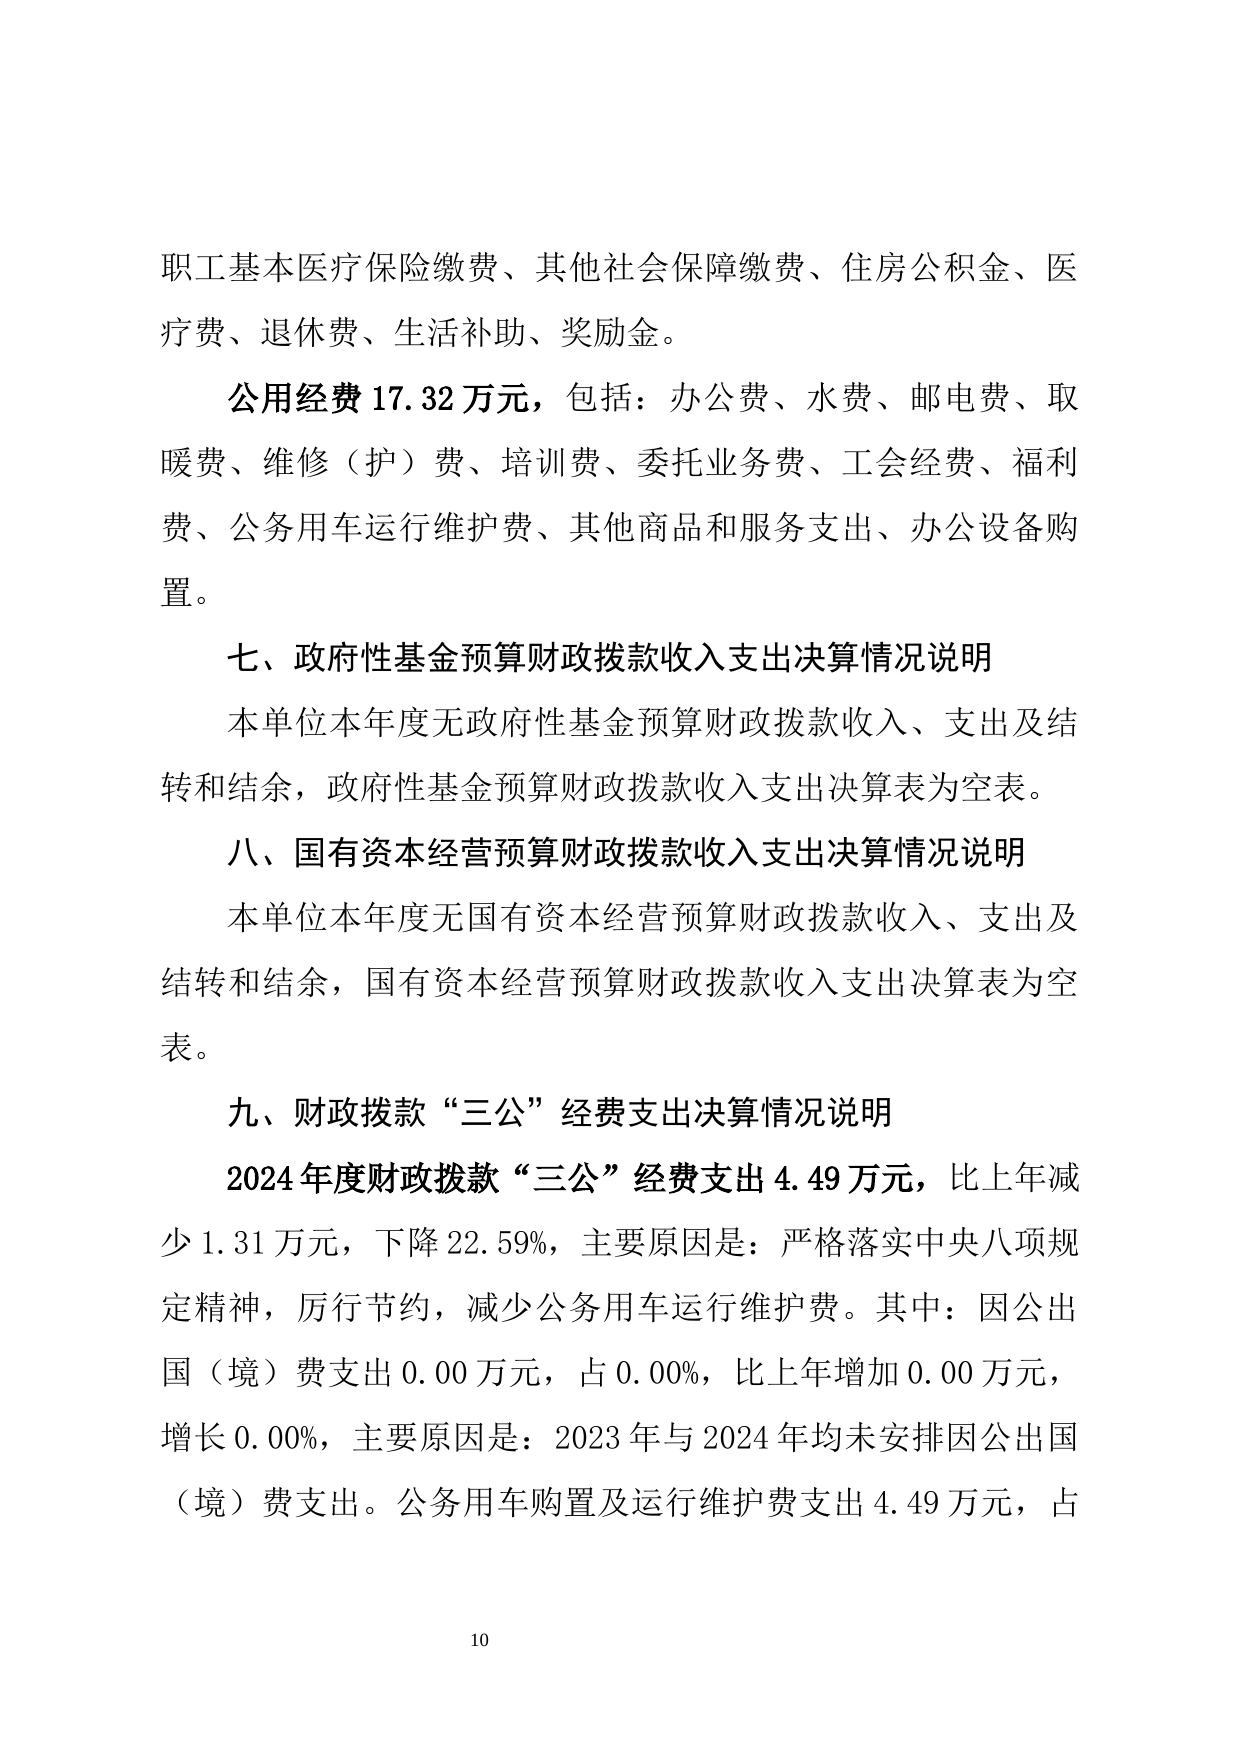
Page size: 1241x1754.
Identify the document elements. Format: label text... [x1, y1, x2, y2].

text 本单位本年度无国有资本经营预算财政拨款收入、支出及结转和结余，国有资本经营预算财政拨款收入支出决算表为空表。 [159, 883, 1081, 1078]
text 本单位本年度无政府性基金预算财政拨款收入、支出及结转和结余，政府性基金预算财政拨款收入支出决算表为空表。 [159, 688, 1081, 818]
text 八、国有资本经营预算财政拨款收入支出决算情况说明 [159, 818, 1081, 883]
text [159, 1143, 1081, 1533]
text 公用经费17.32万元，包括：办公费、水费、邮电费、取暖费、维修（护）费、培训费、委托业务费、工会经费、福利费、公务用车运行维护费、其他商品和服务支出、办公设备购置。 [159, 363, 1081, 623]
text 七、政府性基金预算财政拨款收入支出决算情况说明 [159, 623, 1081, 688]
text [159, 233, 1081, 363]
text 九、财政拨款“三公”经费支出决算情况说明 [159, 1078, 1081, 1143]
